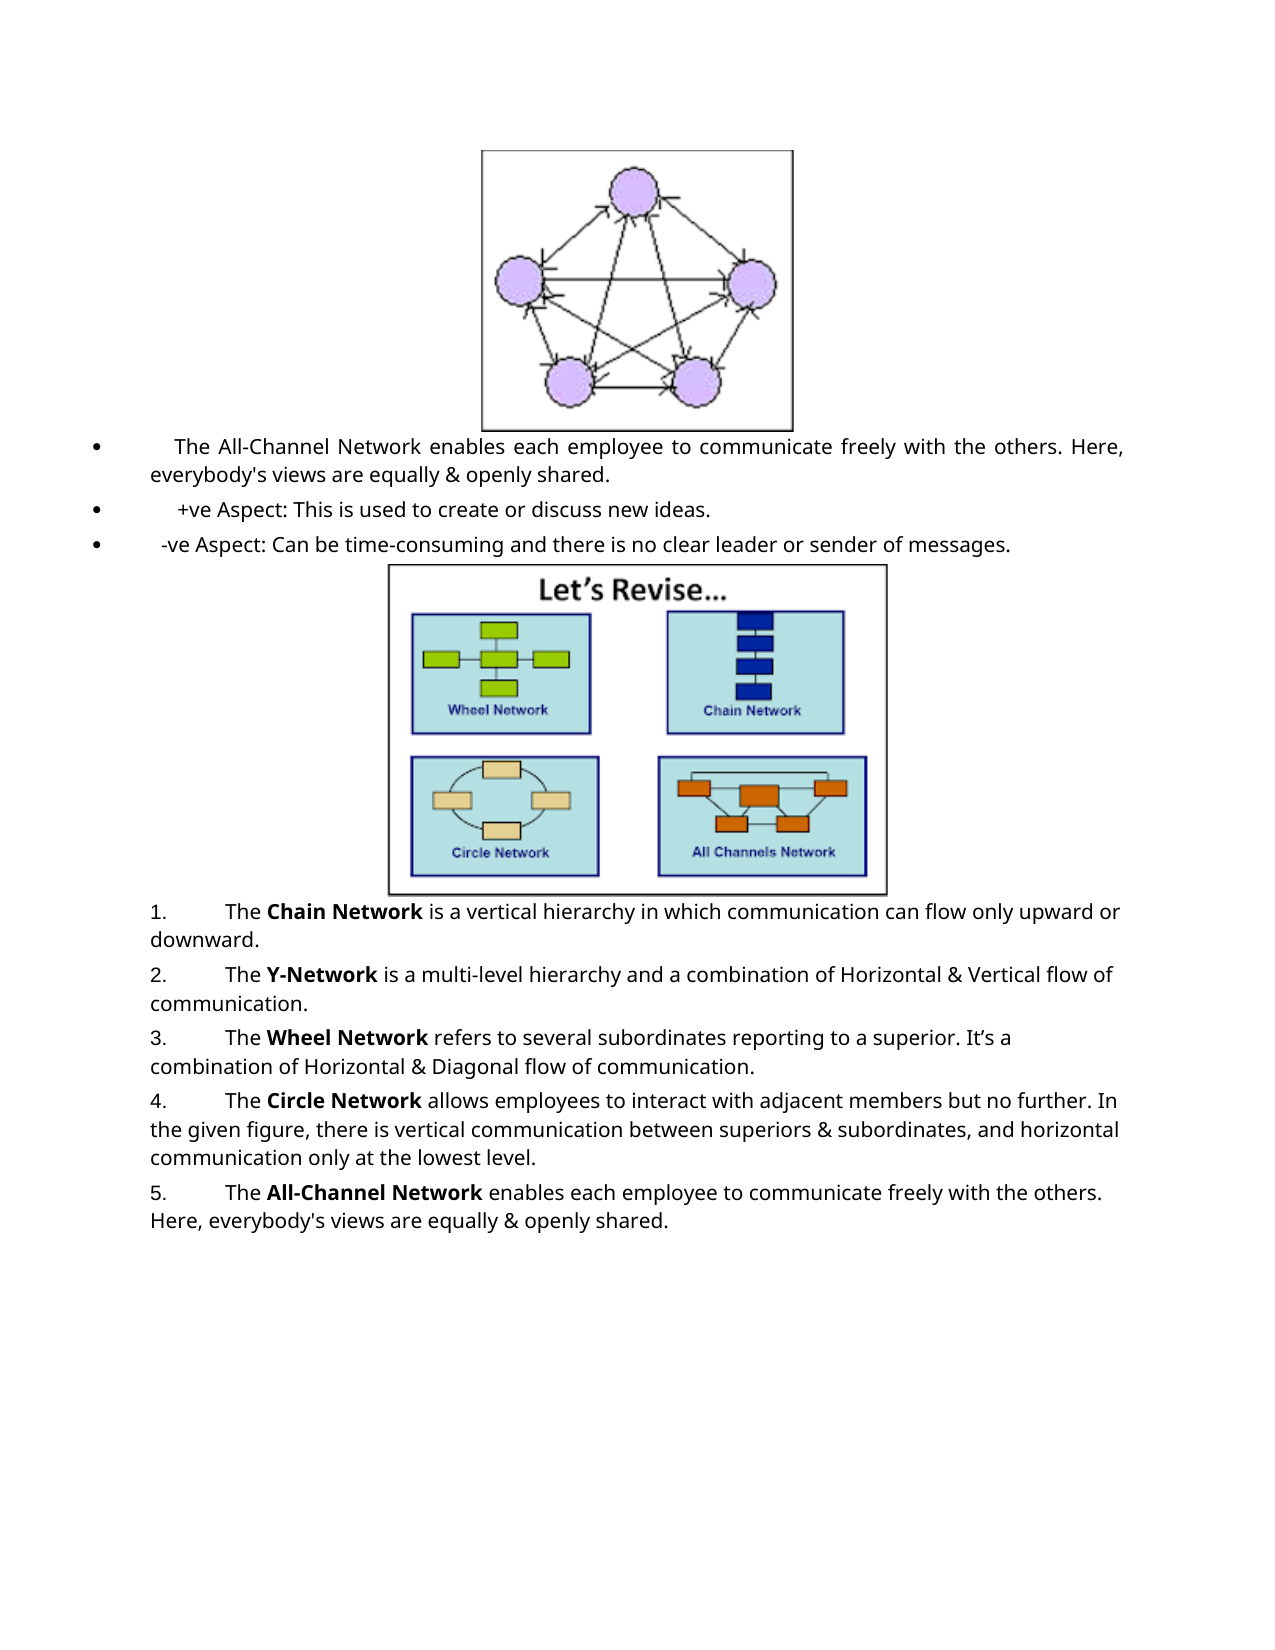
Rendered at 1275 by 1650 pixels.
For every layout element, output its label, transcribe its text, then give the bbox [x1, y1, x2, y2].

list -ve Aspect: Can be time-consuming and there is no clear leader or sender of messages. [93, 530, 1125, 558]
list The All-Channel Network enables each employee to communicate freely with the others. Here, everybody's views are equally & openly shared. [93, 432, 1125, 489]
picture [387, 564, 888, 897]
picture [481, 150, 794, 432]
list +ve Aspect: This is used to create or discuss new ideas. [93, 495, 1125, 524]
list The Chain Network is a vertical hierarchy in which communication can flow only upward or downward. [150, 897, 1125, 954]
list The All-Channel Network enables each employee to communicate freely with the others. Here, everybody's views are equally & openly shared. [150, 1178, 1125, 1235]
list The Y-Network is a multi-level hierarchy and a combination of Horizontal & Vertical flow of communication. [150, 960, 1125, 1017]
list The Circle Network allows employees to interact with adjacent members but no further. In the given figure, there is vertical communication between superiors & subordinates, and horizontal communication only at the lowest level. [150, 1086, 1125, 1172]
list The Wheel Network refers to several subordinates reporting to a superior. It’s a combination of Horizontal & Diagonal flow of communication. [150, 1023, 1125, 1080]
